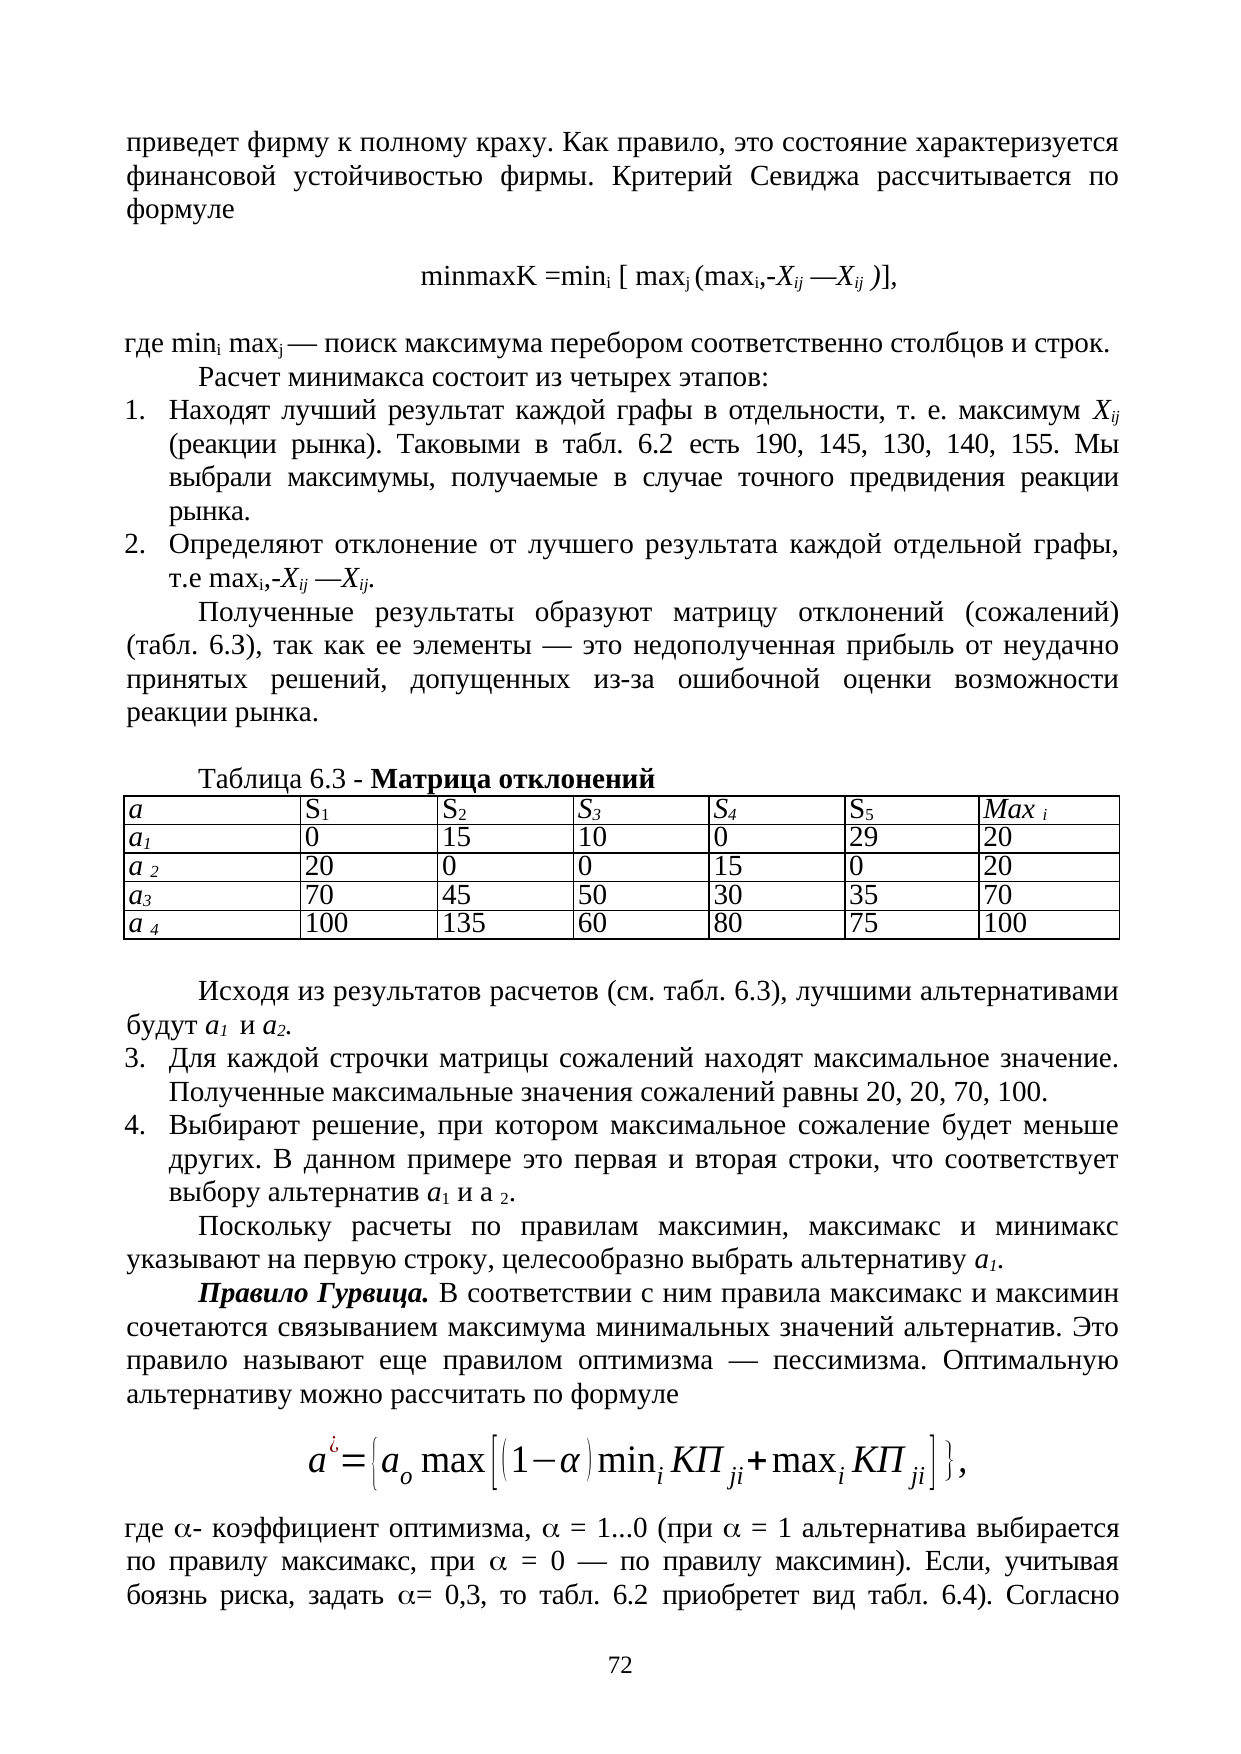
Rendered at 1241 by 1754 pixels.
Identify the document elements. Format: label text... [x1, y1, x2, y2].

text Поскольку расчеты по правилам максимин, максимакс и минимакс указывают на первую строку, целесообразно выбрать альтернативу а1. [126, 1208, 1120, 1275]
text Исходя из результатов расчетов (см. табл. 6.3), лучшими альтернативами будут а1 и а2. [126, 973, 1120, 1040]
table_cell a3 [125, 882, 300, 909]
text 3. Для каждой строчки матрицы сожалений находят максимальное значение. Полученные максимальные значения сожалений равны 20, 20, 70, 100. [124, 1040, 1120, 1107]
text Правило Гурвица. В соответствии с ним правила максимакс и максимин сочетаются связыванием максимума минимальных значений альтернатив. Это правило называют еще правилом оптимизма — пессимизма. Оптимальную альтернативу можно рассчитать по формуле [126, 1275, 1120, 1409]
table_cell a 4 [125, 911, 300, 938]
table_cell a1 [125, 825, 300, 852]
table_cell a 2 [125, 854, 300, 881]
text Расчет минимакса состоит из четырех этапов: [126, 359, 1120, 392]
text где mini maxj — поиск максимума перебором соответственно столбцов и строк. [124, 325, 1120, 359]
text Таблица 6.3 - Матрица отклонений [126, 761, 1120, 795]
list Определяют отклонение от лучшего результата каждой отдельной графы, т.е maxi,-Xij —Xij. [124, 527, 1120, 594]
text minmaxK =mini [ maxj (maxi,-Xij —Xij )], [126, 258, 1120, 292]
text 4. Выбирают решение, при котором максимальное сожаление будет меньше других. В данном примере это первая и вторая строки, что соответствует выбору альтернатив а1 и а 2. [124, 1107, 1120, 1208]
list Находят лучший результат каждой графы в отдельности, т. е. максимум Xij (реакции рынка). Таковыми в табл. 6.2 есть 190, 145, 130, 140, 155. Мы выбрали максимумы, получаемые в случае точного предвидения реакции рынка. [124, 392, 1120, 527]
text Полученные результаты образуют матрицу отклонений (сожалений) (табл. 6.З), так как ее элементы — это недополученная прибыль от неудачно принятых решений, допущенных из-за ошибочной оценки возможности реакции рынка. [126, 594, 1120, 728]
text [126, 124, 1120, 225]
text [124, 1510, 1120, 1611]
